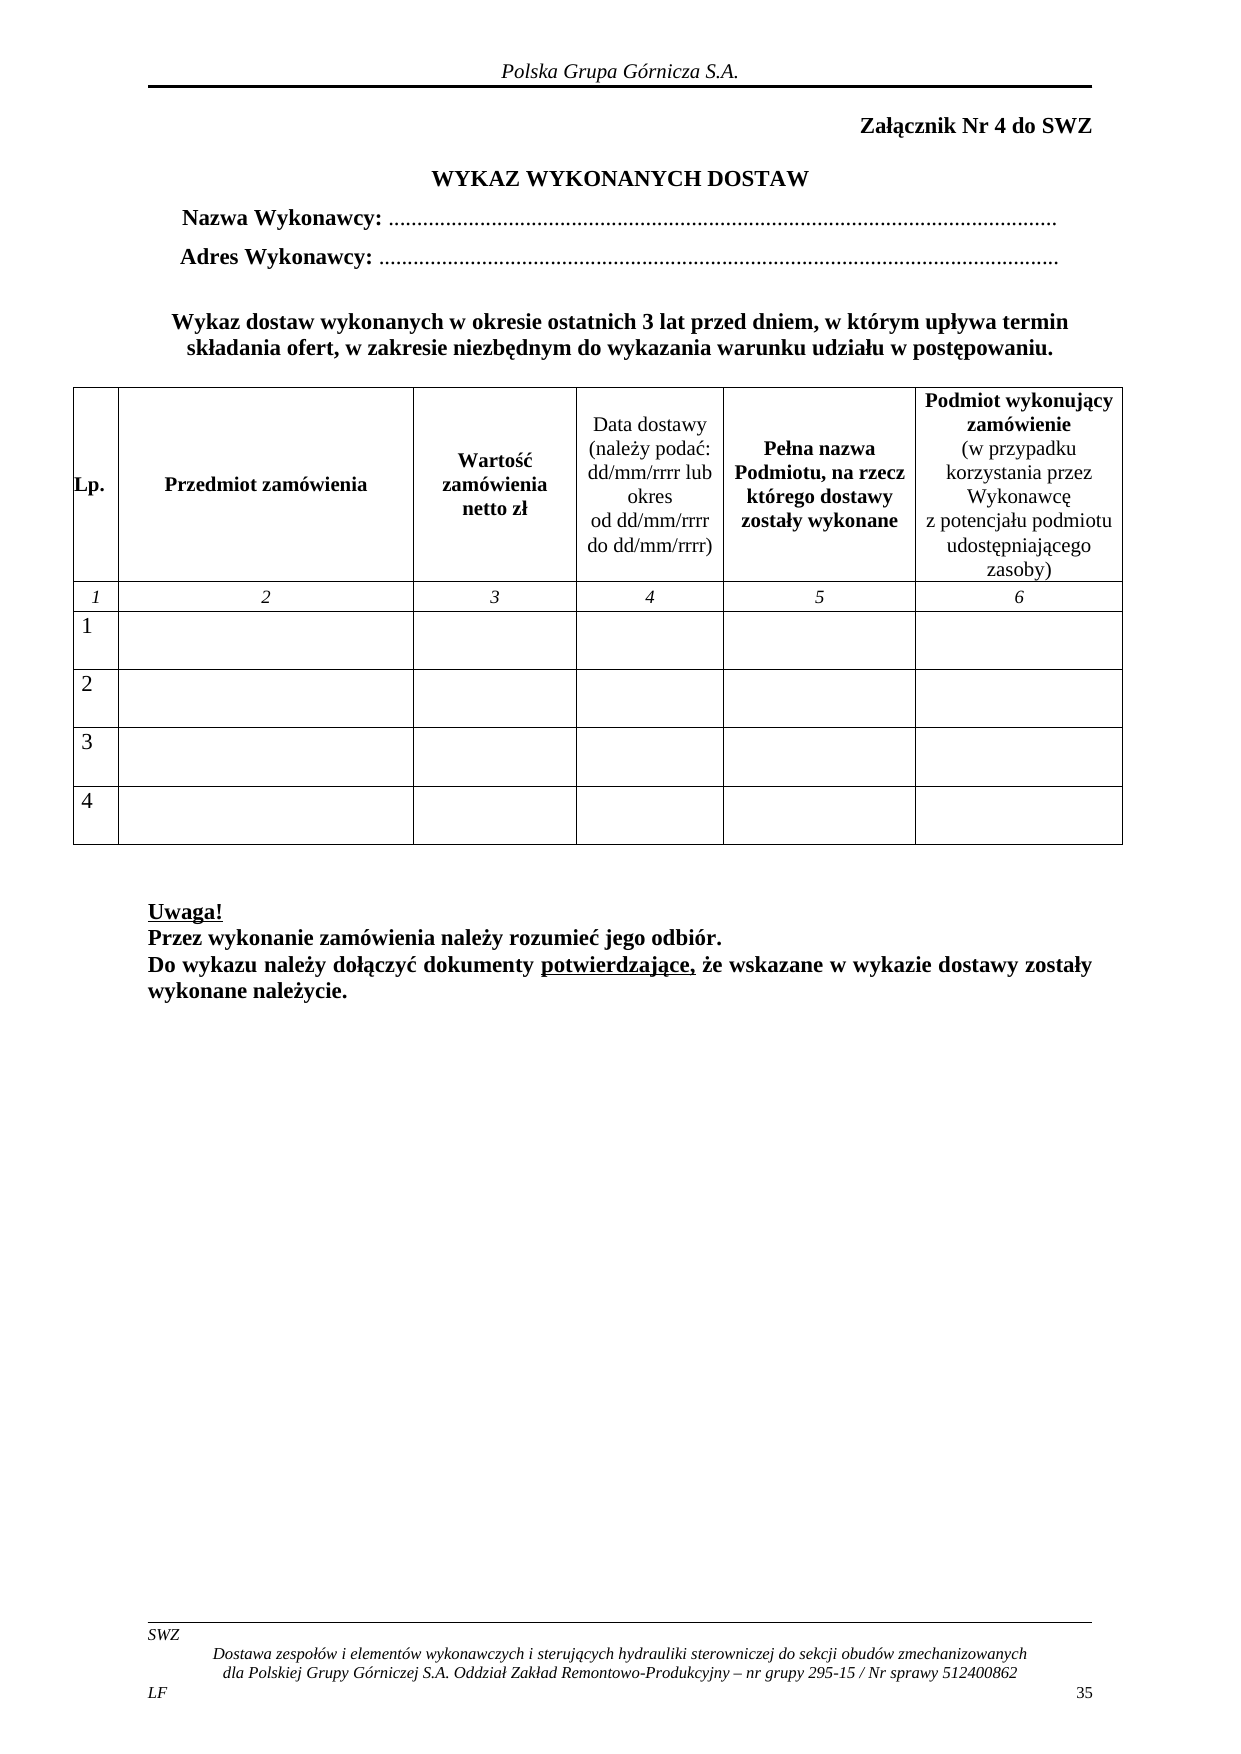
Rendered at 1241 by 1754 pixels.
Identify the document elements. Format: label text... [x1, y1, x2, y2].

table_cell [916, 728, 1122, 786]
table_cell 1 [74, 582, 118, 611]
table_cell [724, 612, 915, 669]
table_cell [119, 787, 413, 844]
table_cell 4 [577, 582, 723, 611]
table_cell [119, 670, 413, 727]
table_cell [916, 787, 1122, 844]
table_header Lp. [74, 388, 118, 581]
table_cell 1 [74, 612, 118, 669]
table_cell [119, 728, 413, 786]
table_cell 3 [414, 582, 576, 611]
table_header Wartość zamówienia netto zł [414, 388, 576, 581]
table_header Pełna nazwa Podmiotu, na rzecz którego dostawy zostały wykonane [724, 388, 915, 581]
table_cell [724, 670, 915, 727]
table_header Przedmiot zamówienia [119, 388, 413, 581]
table_cell [577, 612, 723, 669]
table_cell 2 [119, 582, 413, 611]
table_cell [916, 670, 1122, 727]
table_cell [414, 787, 576, 844]
table_header Data dostawy (należy podać: dd/mm/rrrr lub okres od dd/mm/rrrr do dd/mm/rrrr) [577, 388, 723, 581]
text Wykaz dostaw wykonanych w okresie ostatnich 3 lat przed dniem, w którym upływa termin składania ofert, w zakresie niezbędnym do wykazania warunku udziału w postępowaniu. [148, 308, 1092, 361]
text Załącznik Nr 4 do SWZ [148, 112, 1092, 139]
table_cell [724, 787, 915, 844]
text Adres Wykonawcy: ....................................................................................................................... [148, 243, 1092, 269]
table_cell 3 [74, 728, 118, 786]
table_cell [414, 670, 576, 727]
table_cell 4 [74, 787, 118, 844]
table_cell [119, 612, 413, 669]
text Uwaga! [148, 898, 1092, 924]
table_cell [724, 728, 915, 786]
text Do wykazu należy dołączyć dokumenty potwierdzające, że wskazane w wykazie dostawy zostały wykonane należycie. [148, 951, 1092, 1003]
table_cell 6 [916, 582, 1122, 611]
text Nazwa Wykonawcy: ..................................................................................................................... [148, 204, 1092, 230]
table_cell [577, 670, 723, 727]
table_cell [577, 787, 723, 844]
table_cell [414, 612, 576, 669]
text Przez wykonanie zamówienia należy rozumieć jego odbiór. [148, 924, 1092, 951]
text WYKAZ WYKONANYCH DOSTAW [148, 165, 1092, 191]
table_cell [916, 612, 1122, 669]
table_cell [577, 728, 723, 786]
table_header Podmiot wykonujący zamówienie (w przypadku korzystania przez Wykonawcę z potencjału podmiotu udostępniającego zasoby) [916, 388, 1122, 581]
table_cell [414, 728, 576, 786]
table_cell 5 [724, 582, 915, 611]
table_cell 2 [74, 670, 118, 727]
